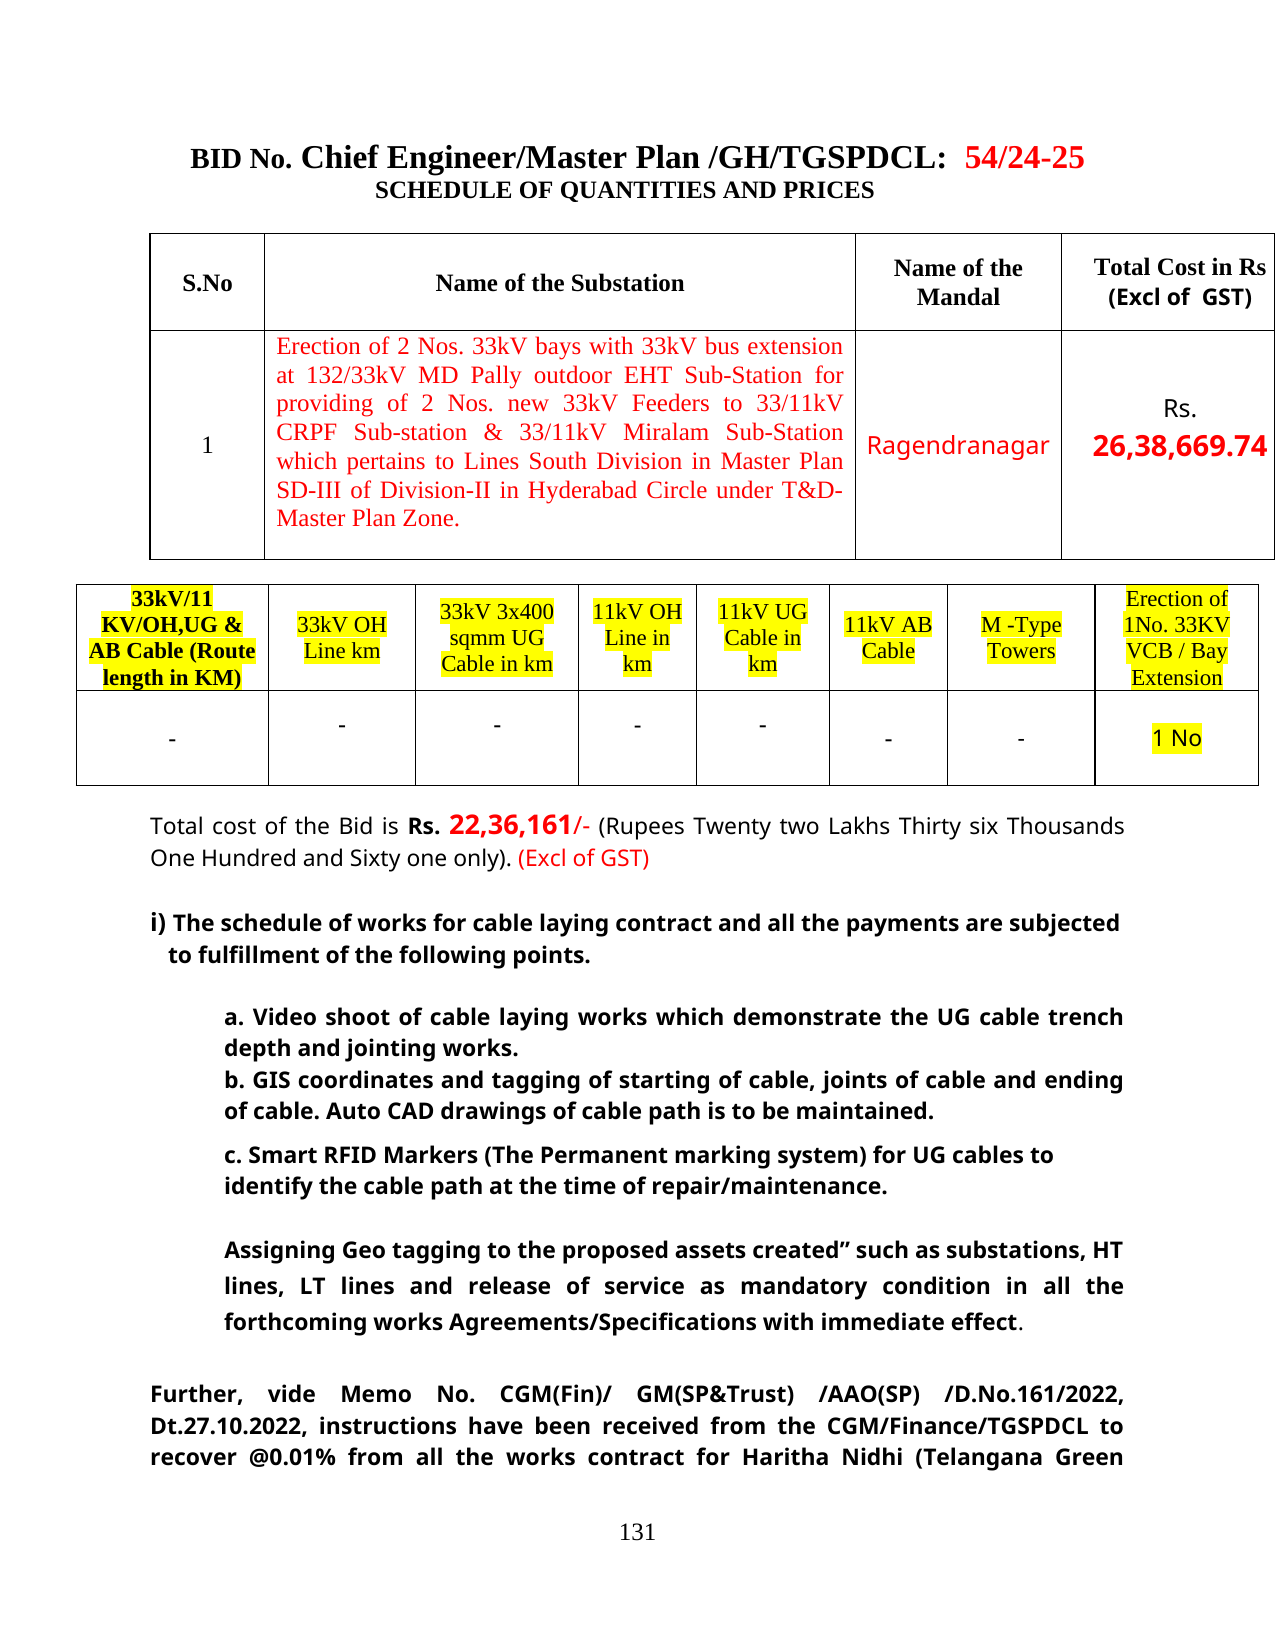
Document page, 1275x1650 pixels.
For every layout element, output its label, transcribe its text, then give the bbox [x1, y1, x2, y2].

text a. Video shoot of cable laying works which demonstrate the UG cable trench depth and jointing works. [224, 1001, 1125, 1063]
text c. Smart RFID Markers (The Permanent marking system) for UG cables to identify the cable path at the time of repair/maintenance. [224, 1138, 1125, 1201]
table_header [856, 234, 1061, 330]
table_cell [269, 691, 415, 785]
text to fulfillment of the following points. [150, 938, 1125, 970]
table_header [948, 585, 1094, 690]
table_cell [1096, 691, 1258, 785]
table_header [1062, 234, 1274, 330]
text b. GIS coordinates and tagging of starting of cable, joints of cable and ending of cable. Auto CAD drawings of cable path is to be maintained. [224, 1063, 1125, 1126]
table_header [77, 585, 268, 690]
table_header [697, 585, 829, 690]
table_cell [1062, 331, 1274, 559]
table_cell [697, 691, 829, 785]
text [150, 1378, 1125, 1472]
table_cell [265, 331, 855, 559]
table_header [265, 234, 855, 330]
text BID No. Chief Engineer/Master Plan /GH/TGSPDCL: 54/24-25 [150, 137, 1125, 176]
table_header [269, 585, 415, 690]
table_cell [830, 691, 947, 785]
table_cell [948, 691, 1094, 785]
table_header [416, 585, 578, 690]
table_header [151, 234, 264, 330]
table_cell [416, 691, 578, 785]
text SCHEDULE OF QUANTITIES AND PRICES [375, 176, 1125, 204]
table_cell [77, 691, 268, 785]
text Total cost of the Bid is Rs. 22,36,161/- (Rupees Twenty two Lakhs Thirty six Thousands One Hundred and Sixty one only). (Excl of GST) [150, 805, 1125, 873]
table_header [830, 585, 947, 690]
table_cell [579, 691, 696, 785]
text i) The schedule of works for cable laying contract and all the payments are subjected [150, 904, 1125, 938]
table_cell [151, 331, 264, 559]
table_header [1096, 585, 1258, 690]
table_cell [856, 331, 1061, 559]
text Assigning Geo tagging to the proposed assets created” such as substations, HT lines, LT lines and release of service as mandatory condition in all the forthcoming works Agreements/Specifications with immediate effect. [194, 1234, 1125, 1337]
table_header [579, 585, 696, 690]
